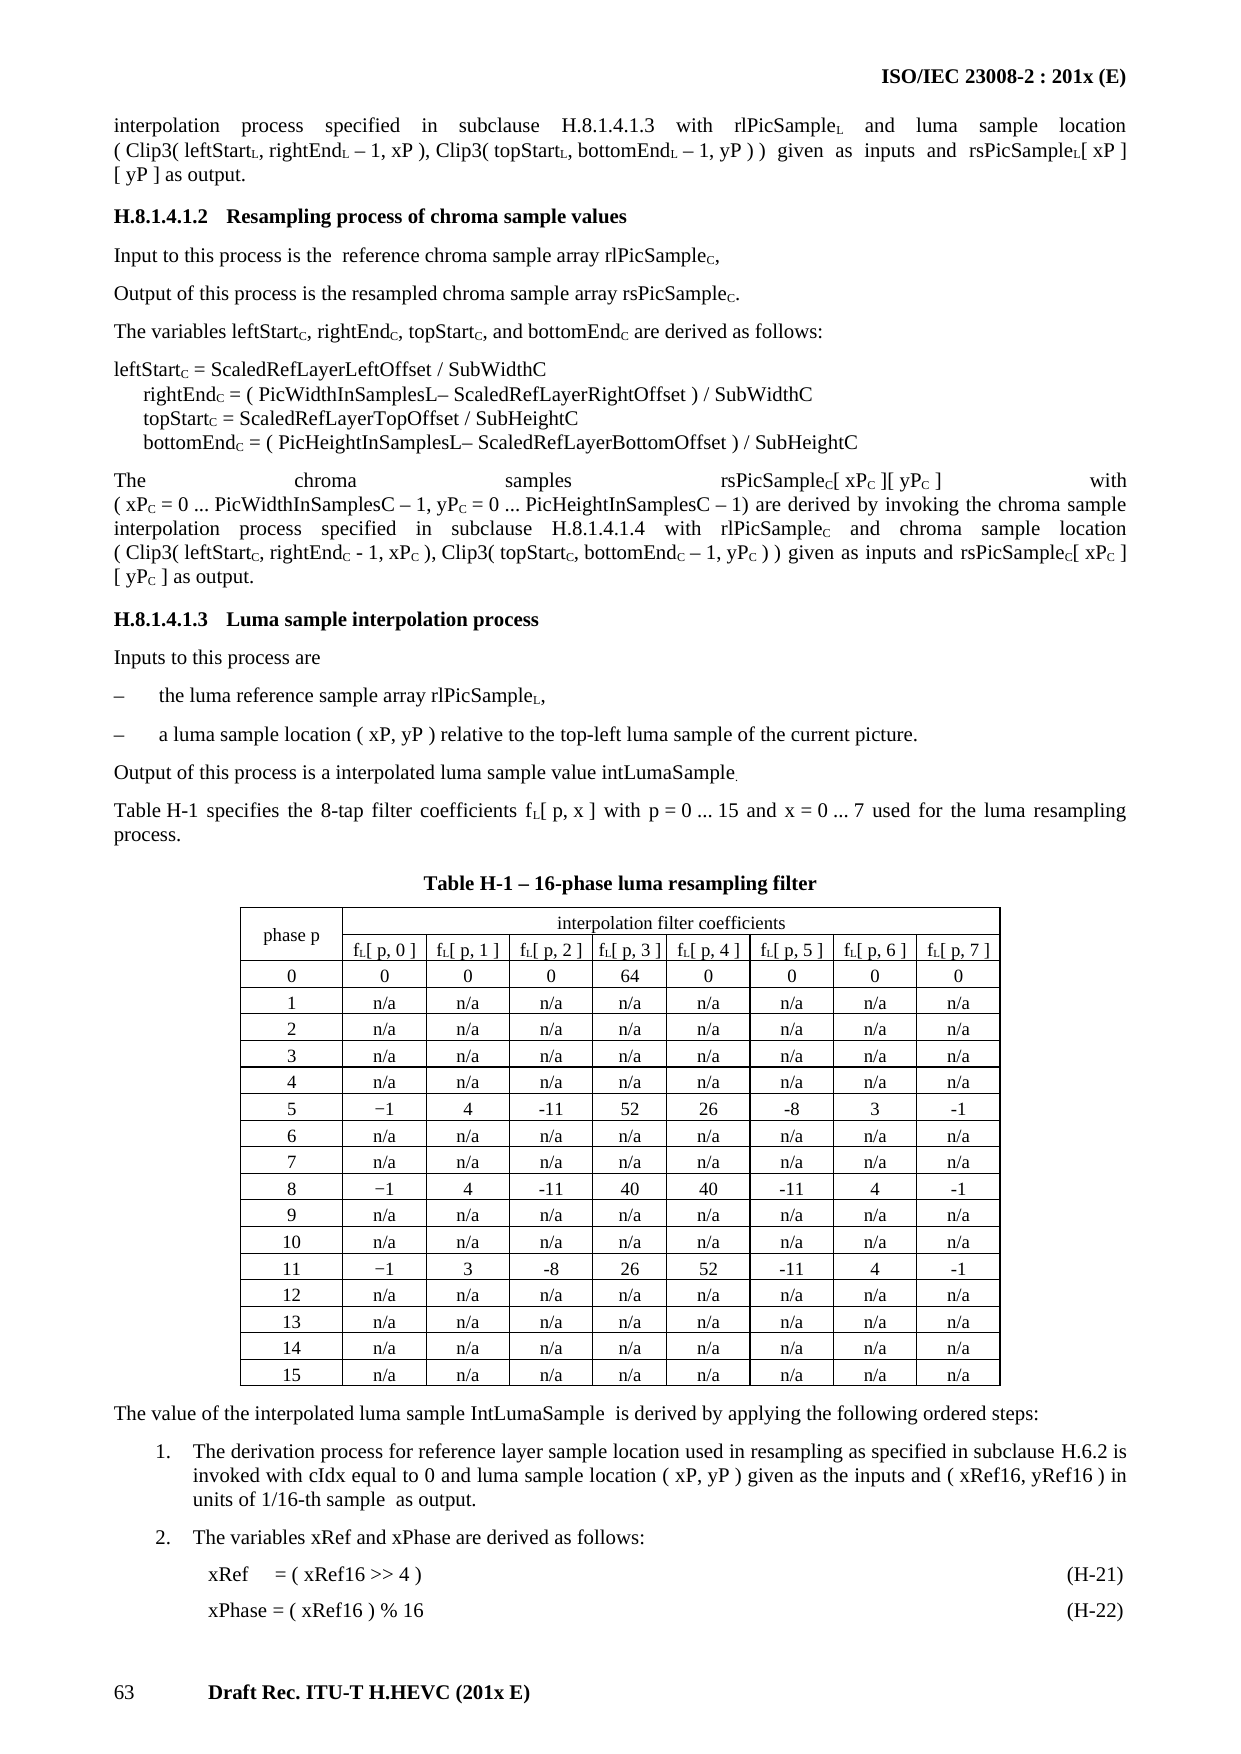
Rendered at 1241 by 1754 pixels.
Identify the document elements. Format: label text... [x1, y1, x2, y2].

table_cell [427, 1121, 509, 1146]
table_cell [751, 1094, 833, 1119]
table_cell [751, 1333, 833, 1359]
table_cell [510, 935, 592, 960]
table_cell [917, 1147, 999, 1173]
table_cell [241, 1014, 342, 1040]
list The derivation process for reference layer sample location used in resampling as specified in subclause H.6.2 is invoked with cIdx equal to 0 and luma sample location ( xP, yP ) given as the inputs and ( xRef16, yRef16 ) in units of 1/16-th sample as output. [155, 1439, 1127, 1511]
text – the luma reference sample array rlPicSampleL, [113, 683, 1127, 707]
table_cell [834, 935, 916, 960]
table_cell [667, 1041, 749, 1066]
list The variables xRef and xPhase are derived as follows: [155, 1525, 1127, 1549]
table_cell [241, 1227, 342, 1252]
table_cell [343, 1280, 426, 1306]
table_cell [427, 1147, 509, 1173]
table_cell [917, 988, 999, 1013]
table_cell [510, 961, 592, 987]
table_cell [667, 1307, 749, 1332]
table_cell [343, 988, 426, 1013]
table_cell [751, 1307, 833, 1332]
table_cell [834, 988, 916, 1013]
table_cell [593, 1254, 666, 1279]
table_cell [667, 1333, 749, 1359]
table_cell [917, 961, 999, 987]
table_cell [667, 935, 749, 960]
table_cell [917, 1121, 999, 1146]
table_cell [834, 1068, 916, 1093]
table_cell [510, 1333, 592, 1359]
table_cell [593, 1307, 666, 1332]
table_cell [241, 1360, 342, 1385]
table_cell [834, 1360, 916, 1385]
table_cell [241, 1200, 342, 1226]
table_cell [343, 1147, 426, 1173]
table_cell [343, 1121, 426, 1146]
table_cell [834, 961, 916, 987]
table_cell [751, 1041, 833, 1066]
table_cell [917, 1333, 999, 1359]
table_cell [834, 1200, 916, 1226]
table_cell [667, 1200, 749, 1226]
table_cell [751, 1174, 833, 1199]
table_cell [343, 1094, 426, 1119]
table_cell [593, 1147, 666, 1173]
text xPhase = ( xRef16 ) % 16 (H-22) [208, 1598, 1127, 1622]
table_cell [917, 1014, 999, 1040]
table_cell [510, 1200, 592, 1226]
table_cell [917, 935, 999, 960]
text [113, 113, 1127, 186]
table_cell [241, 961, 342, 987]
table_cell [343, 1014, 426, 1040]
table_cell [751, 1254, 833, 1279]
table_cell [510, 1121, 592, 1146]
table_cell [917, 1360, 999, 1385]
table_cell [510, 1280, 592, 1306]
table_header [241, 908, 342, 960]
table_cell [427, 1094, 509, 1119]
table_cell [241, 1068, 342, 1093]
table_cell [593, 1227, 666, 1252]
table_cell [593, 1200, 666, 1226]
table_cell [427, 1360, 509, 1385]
text xRef = ( xRef16 >> 4 ) (H-21) [208, 1562, 1127, 1586]
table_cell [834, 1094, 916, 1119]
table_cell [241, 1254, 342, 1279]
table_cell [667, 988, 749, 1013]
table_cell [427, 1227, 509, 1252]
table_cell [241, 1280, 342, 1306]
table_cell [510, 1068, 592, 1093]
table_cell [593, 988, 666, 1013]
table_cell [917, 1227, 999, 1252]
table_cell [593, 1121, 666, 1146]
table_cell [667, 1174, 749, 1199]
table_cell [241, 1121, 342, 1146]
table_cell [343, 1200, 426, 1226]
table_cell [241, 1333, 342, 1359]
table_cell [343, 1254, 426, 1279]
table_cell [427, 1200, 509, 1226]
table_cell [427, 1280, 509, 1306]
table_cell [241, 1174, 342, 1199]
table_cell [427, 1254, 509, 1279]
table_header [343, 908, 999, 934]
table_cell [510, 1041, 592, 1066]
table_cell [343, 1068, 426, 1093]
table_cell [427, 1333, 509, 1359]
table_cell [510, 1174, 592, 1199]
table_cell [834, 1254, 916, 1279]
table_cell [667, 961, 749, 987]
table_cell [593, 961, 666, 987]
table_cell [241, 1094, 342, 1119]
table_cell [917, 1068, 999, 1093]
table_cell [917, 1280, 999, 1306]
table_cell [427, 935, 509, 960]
text – a luma sample location ( xP, yP ) relative to the top-left luma sample of the current picture. [113, 722, 1127, 746]
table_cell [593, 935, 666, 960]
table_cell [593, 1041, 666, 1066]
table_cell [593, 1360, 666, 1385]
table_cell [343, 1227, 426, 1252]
text Output of this process is a interpolated luma sample value intLumaSample. [113, 760, 1127, 784]
text leftStartC = ScaledRefLayerLeftOffset / SubWidthC rightEndC = ( PicWidthInSamplesL– ScaledRefLayerRightOffset ) / SubWidthC topStartC = ScaledRefLayerTopOffset / SubHeightC bottomEndC = ( PicHeightInSamplesL– ScaledRefLayerBottomOffset ) / SubHeightC [113, 357, 1127, 454]
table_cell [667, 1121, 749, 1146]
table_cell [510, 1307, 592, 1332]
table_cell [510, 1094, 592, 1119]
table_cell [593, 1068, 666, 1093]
text Output of this process is the resampled chroma sample array rsPicSampleC. [113, 281, 1127, 305]
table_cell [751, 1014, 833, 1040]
text The value of the interpolated luma sample IntLumaSample is derived by applying the following ordered steps: [113, 1400, 1127, 1424]
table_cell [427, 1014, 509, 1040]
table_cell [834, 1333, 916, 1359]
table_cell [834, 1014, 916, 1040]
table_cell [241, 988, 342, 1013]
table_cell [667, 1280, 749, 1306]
text Resampling process of chroma sample values [113, 204, 1127, 228]
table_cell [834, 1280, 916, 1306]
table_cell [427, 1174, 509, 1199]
text Luma sample interpolation process [113, 607, 1127, 631]
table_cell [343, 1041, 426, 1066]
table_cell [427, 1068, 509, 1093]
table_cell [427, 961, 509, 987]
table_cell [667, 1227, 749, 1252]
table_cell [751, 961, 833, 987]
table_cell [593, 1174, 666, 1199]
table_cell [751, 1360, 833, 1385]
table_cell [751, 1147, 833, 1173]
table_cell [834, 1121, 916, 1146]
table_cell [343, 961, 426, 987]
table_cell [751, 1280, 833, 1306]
list Table H-1 specifies the 8-tap filter coefficients fL[ p, x ] with p = 0 ... 15 and x = 0 ... 7 used for the luma resampling process. [113, 798, 1127, 846]
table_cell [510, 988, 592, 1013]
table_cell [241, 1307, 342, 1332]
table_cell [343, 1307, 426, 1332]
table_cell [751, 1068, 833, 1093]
text Input to this process is the reference chroma sample array rlPicSampleC, [113, 243, 1127, 267]
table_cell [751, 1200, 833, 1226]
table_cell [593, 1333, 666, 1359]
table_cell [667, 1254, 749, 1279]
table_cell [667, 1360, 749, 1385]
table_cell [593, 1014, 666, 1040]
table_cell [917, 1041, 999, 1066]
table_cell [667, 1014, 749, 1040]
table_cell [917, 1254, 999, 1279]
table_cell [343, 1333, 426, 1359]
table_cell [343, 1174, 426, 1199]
text The variables leftStartC, rightEndC, topStartC, and bottomEndC are derived as follows: [113, 319, 1127, 343]
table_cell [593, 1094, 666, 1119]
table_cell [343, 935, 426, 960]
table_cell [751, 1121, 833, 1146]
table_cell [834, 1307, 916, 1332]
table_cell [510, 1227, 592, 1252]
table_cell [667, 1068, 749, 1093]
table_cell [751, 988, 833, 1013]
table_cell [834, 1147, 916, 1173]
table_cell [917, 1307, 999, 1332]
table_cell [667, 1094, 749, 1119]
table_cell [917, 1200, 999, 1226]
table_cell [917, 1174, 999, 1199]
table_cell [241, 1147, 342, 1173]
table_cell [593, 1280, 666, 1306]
text The chroma samples rsPicSampleC[ xPC ][ yPC ] with ( xPC = 0 ... PicWidthInSamplesC – 1, yPC = 0 ... PicHeightInSamplesC – 1) are derived by invoking the chroma sample interpolation process specified in subclause H.8.1.4.1.4 with rlPicSampleC and chroma sample location ( Clip3( leftStartC, rightEndC - 1, xPC ), Clip3( topStartC, bottomEndC – 1, yPC ) ) given as inputs and rsPicSampleC[ xPC ][ yPC ] as output. [113, 468, 1127, 588]
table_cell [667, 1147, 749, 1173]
text Inputs to this process are [113, 645, 1127, 669]
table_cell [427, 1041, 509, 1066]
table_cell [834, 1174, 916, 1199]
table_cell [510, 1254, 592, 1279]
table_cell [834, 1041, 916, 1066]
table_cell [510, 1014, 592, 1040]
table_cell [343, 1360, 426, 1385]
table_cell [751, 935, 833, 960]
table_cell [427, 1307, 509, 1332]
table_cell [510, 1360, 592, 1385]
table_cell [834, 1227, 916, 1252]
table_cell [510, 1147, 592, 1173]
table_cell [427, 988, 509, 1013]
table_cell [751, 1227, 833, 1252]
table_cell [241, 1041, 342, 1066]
text Table H-1 – 16-phase luma resampling filter [113, 871, 1127, 895]
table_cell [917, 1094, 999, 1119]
